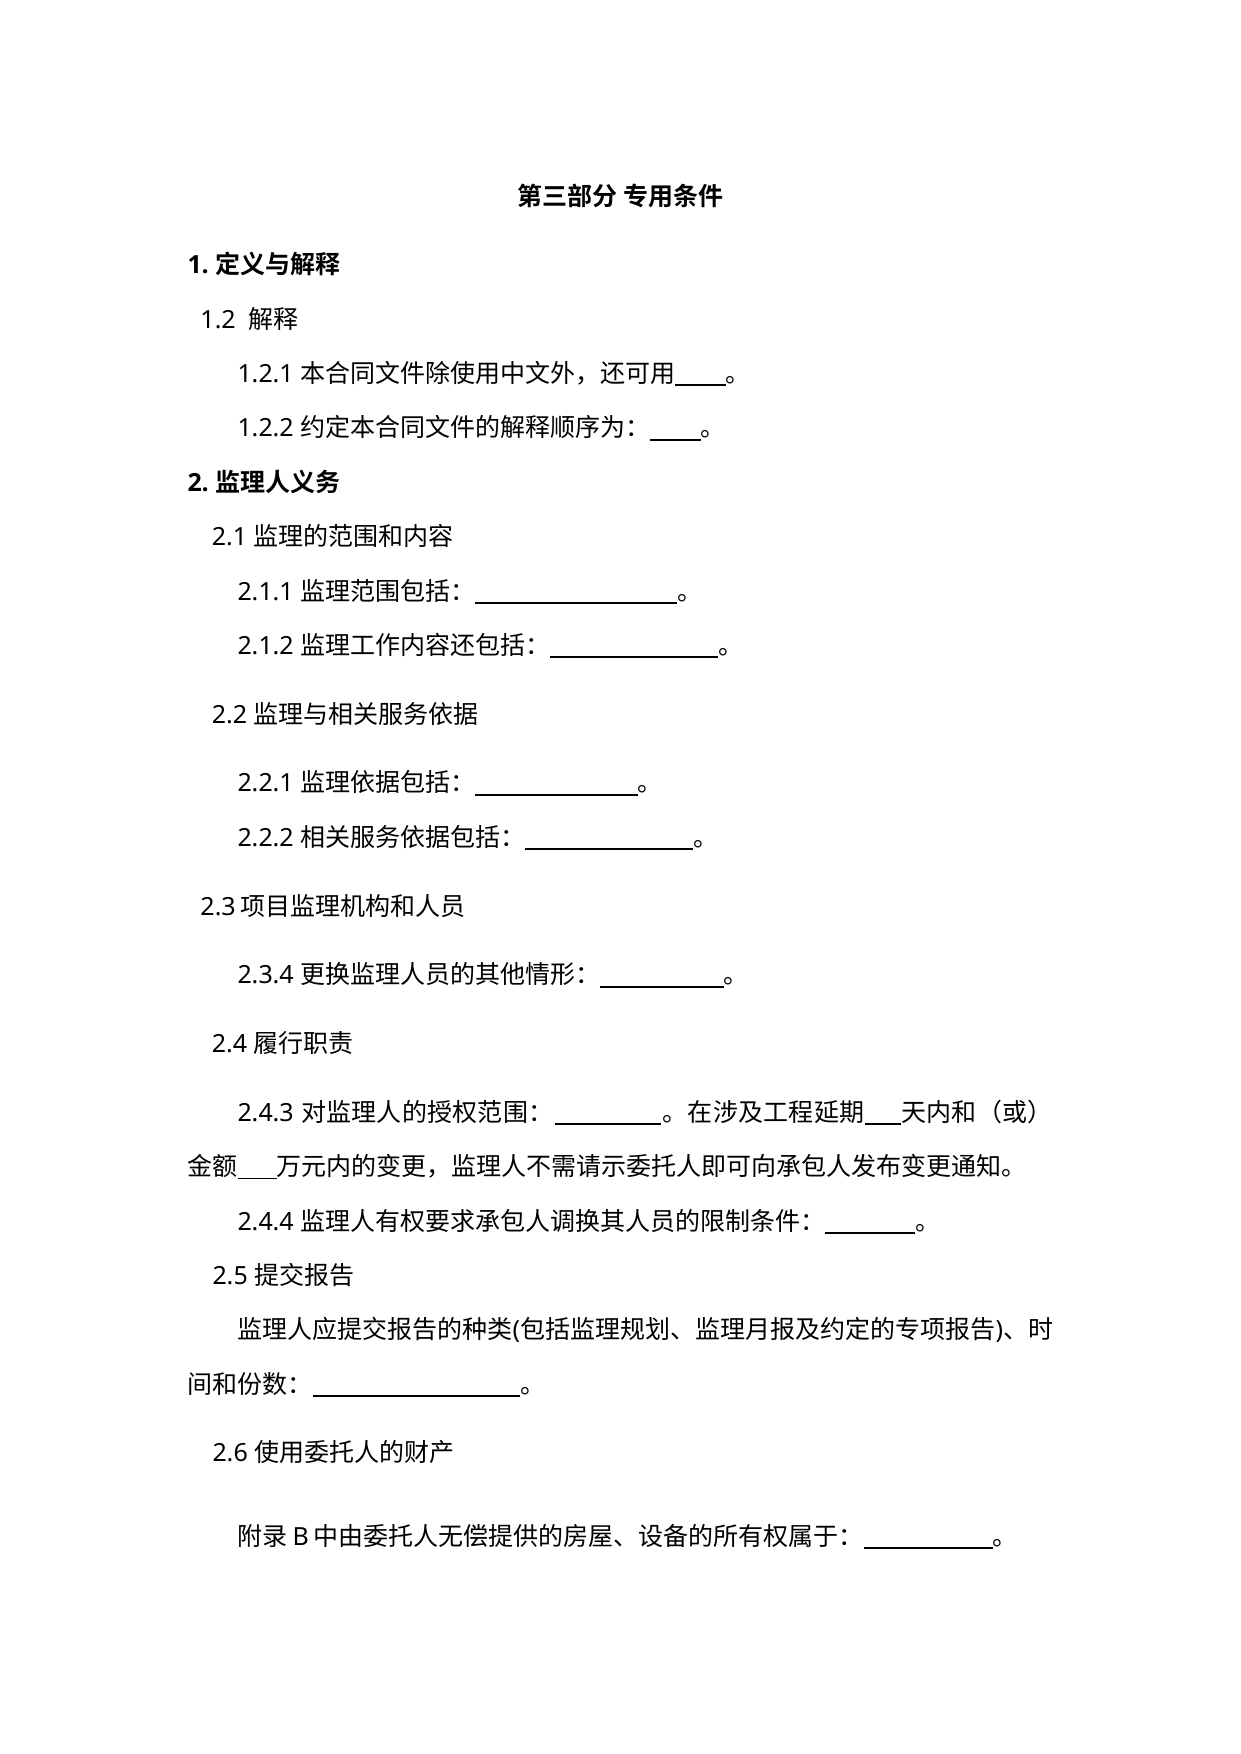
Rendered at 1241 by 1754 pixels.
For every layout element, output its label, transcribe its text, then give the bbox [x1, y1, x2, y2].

text 附录B中由委托人无偿提供的房屋、设备的所有权属于： 。 [187, 1502, 1053, 1567]
text 1.2 解释 [187, 299, 1053, 335]
text 2.1.2 监理工作内容还包括： 。 [187, 625, 1053, 662]
text 2.4.3 对监理人的授权范围： 。在涉及工程延期 天内和（或）金额 万元内的变更，监理人不需请示委托人即可向承包人发布变更通知。 [187, 1092, 1053, 1183]
text 2.3项目监理机构和人员 [187, 872, 1053, 937]
text 第三部分 专用条件 [187, 162, 1053, 227]
text 2.6 使用委托人的财产 [187, 1418, 1053, 1483]
text 2.5 提交报告 [187, 1255, 1053, 1292]
text 2.2.2 相关服务依据包括： 。 [187, 817, 1053, 853]
text 2.1.1 监理范围包括： 。 [187, 571, 1053, 607]
text 2.1 监理的范围和内容 [187, 517, 1053, 553]
text 2.2.1 监理依据包括： 。 [187, 763, 1053, 799]
text 2. 监理人义务 [187, 462, 1053, 498]
text 2.4 履行职责 [187, 1009, 1053, 1074]
text 2.4.4 监理人有权要求承包人调换其人员的限制条件： 。 [187, 1201, 1053, 1237]
text 2.3.4 更换监理人员的其他情形： 。 [187, 955, 1053, 991]
text 1.2.1 本合同文件除使用中文外，还可用 。 [187, 353, 1053, 390]
text 1. 定义与解释 [187, 245, 1053, 281]
text 监理人应提交报告的种类(包括监理规划、监理月报及约定的专项报告)、时间和份数： 。 [187, 1310, 1053, 1400]
text 1.2.2 约定本合同文件的解释顺序为： 。 [187, 408, 1053, 444]
text 2.2 监理与相关服务依据 [187, 680, 1053, 745]
